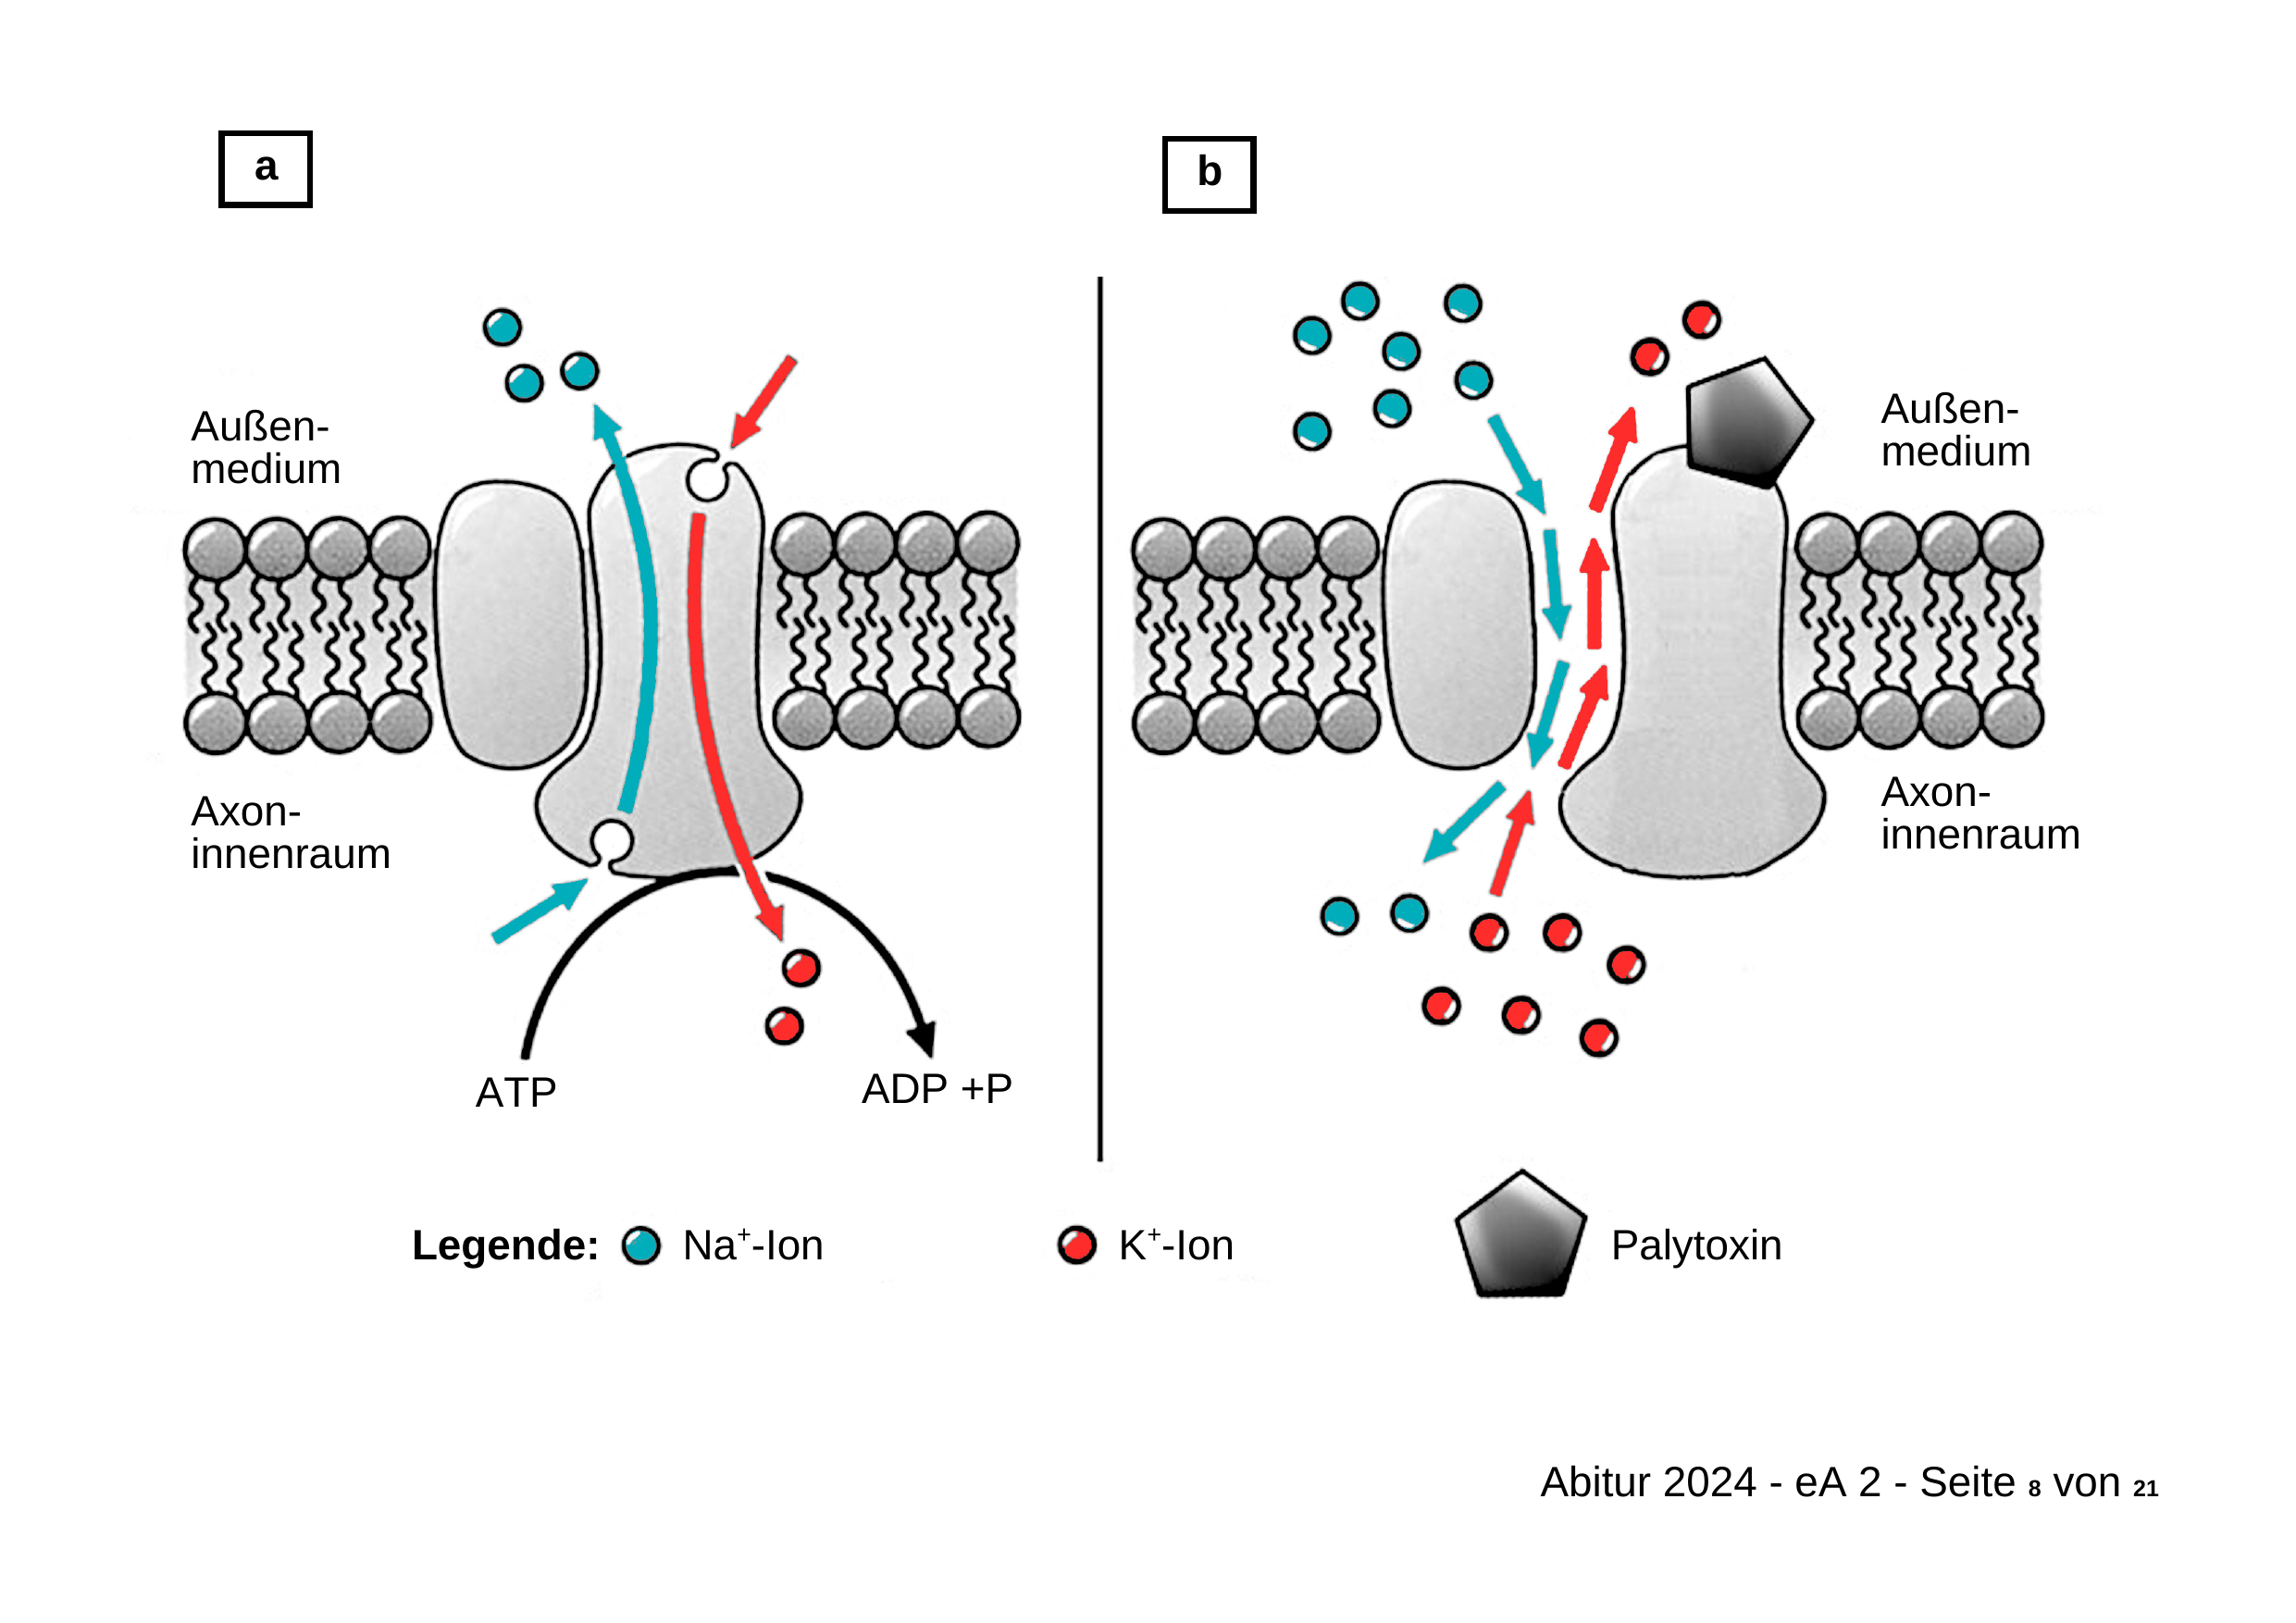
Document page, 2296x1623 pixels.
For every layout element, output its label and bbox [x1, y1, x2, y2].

picture [109, 277, 2179, 1310]
